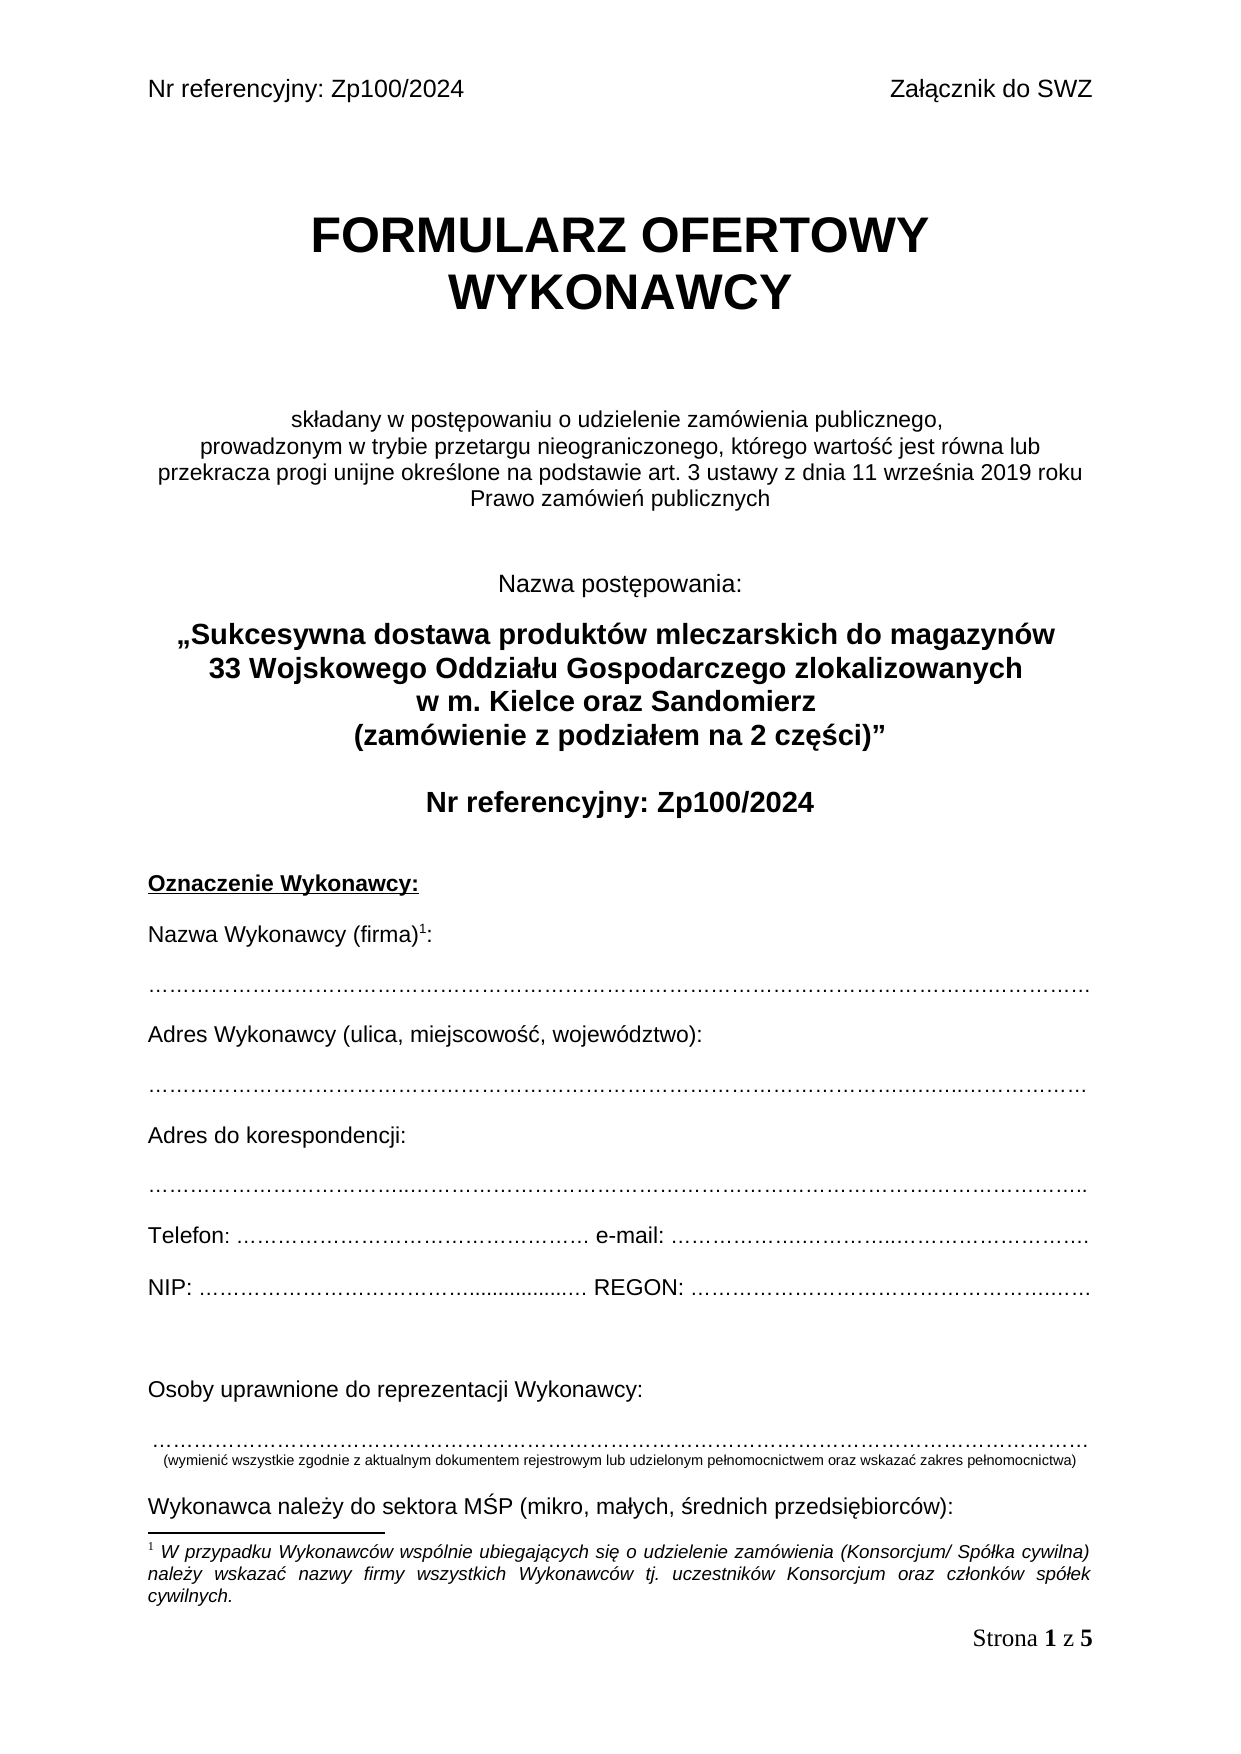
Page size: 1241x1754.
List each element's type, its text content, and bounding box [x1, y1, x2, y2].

text NIP: ………………………………….................… REGON: …………………………………………….…… [148, 1273, 1093, 1300]
text składany w postępowaniu o udzielenie zamówienia publicznego, prowadzonym w trybie przetargu nieograniczonego, którego wartość jest równa lub przekracza progi unijne określone na podstawie art. 3 ustawy z dnia 11 września 2019 roku Prawo zamówień publicznych [148, 406, 1093, 512]
text ……………………………………………………………………………………………………………………… (wymienić wszystkie zgodnie z aktualnym dokumentem rejestrowym lub udzielonym pełnomocnictwem oraz wskazać zakres pełnomocnictwa) [148, 1427, 1093, 1468]
text Wykonawca należy do sektora MŚP (mikro, małych, średnich przedsiębiorców): [148, 1493, 1093, 1519]
text ………………………………..…………………………………………………………………………………….. [148, 1173, 1093, 1197]
text ………………………………………………………………………………………………………….…………… [148, 972, 1093, 996]
text „Sukcesywna dostawa produktów mleczarskich do magazynów 33 Wojskowego Oddziału Gospodarczego zlokalizowanych w m. Kielce oraz Sandomierz (zamówienie z podziałem na 2 części)” [148, 617, 1093, 751]
text Adres Wykonawcy (ulica, miejscowość, województwo): [148, 1021, 1093, 1048]
text Nazwa Wykonawcy (firma): [148, 921, 1093, 947]
text Telefon: …………………………………………… e-mail: ……………….…………..………………………. [148, 1222, 1093, 1248]
text ……………………………………………………………………………………………….….…..……………… [148, 1073, 1093, 1097]
text Osoby uprawnione do reprezentacji Wykonawcy: [148, 1376, 1093, 1402]
text Nr referencyjny: Zp100/2024 [148, 785, 1093, 818]
text FORMULARZ OFERTOWY WYKONAWCY [148, 205, 1093, 320]
text Oznaczenie Wykonawcy: [148, 870, 1093, 896]
text Adres do korespondencji: [148, 1122, 1093, 1148]
text Nazwa postępowania: [148, 569, 1093, 598]
